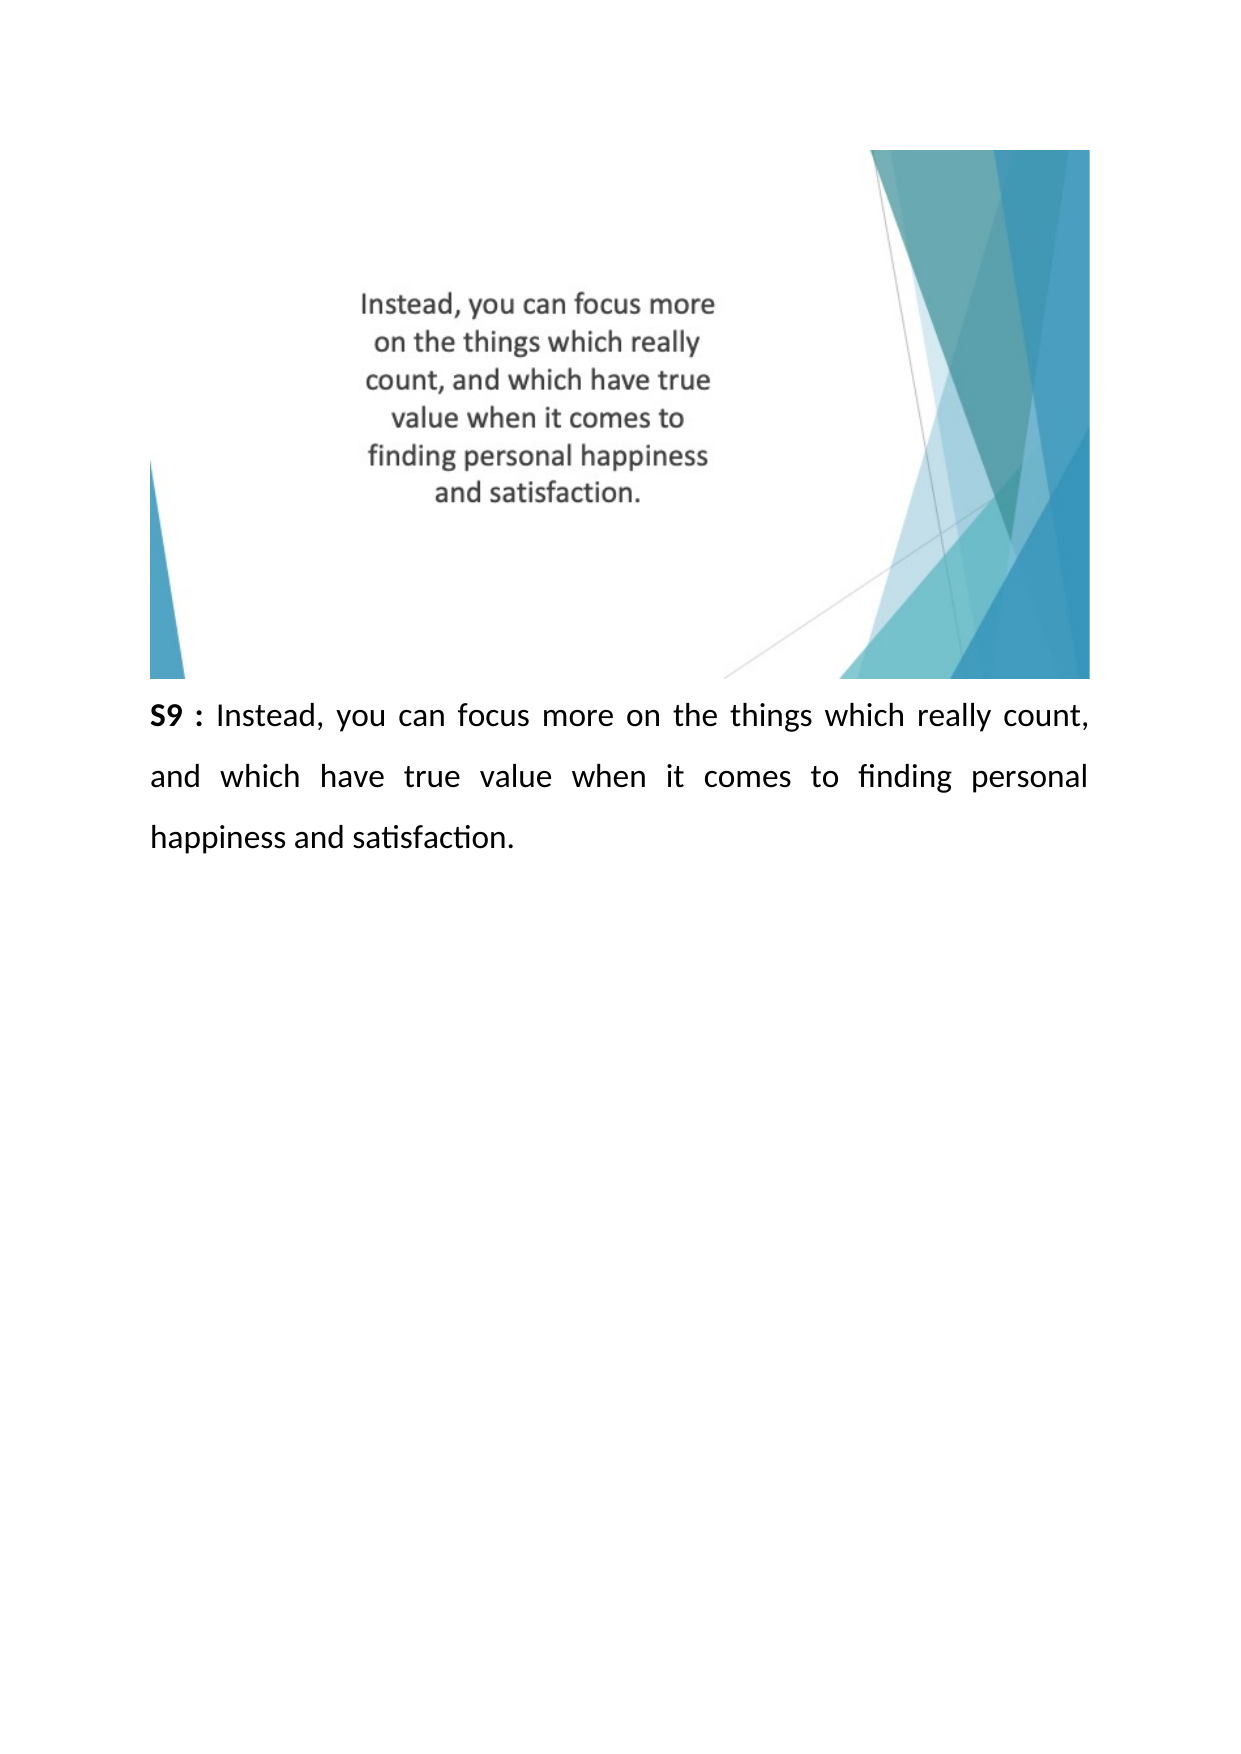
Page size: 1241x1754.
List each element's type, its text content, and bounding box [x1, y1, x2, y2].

picture [150, 150, 1090, 679]
text S9 : Instead, you can focus more on the things which really count, and which have true value when it comes to finding personal happiness and satisfaction. [150, 694, 1090, 857]
